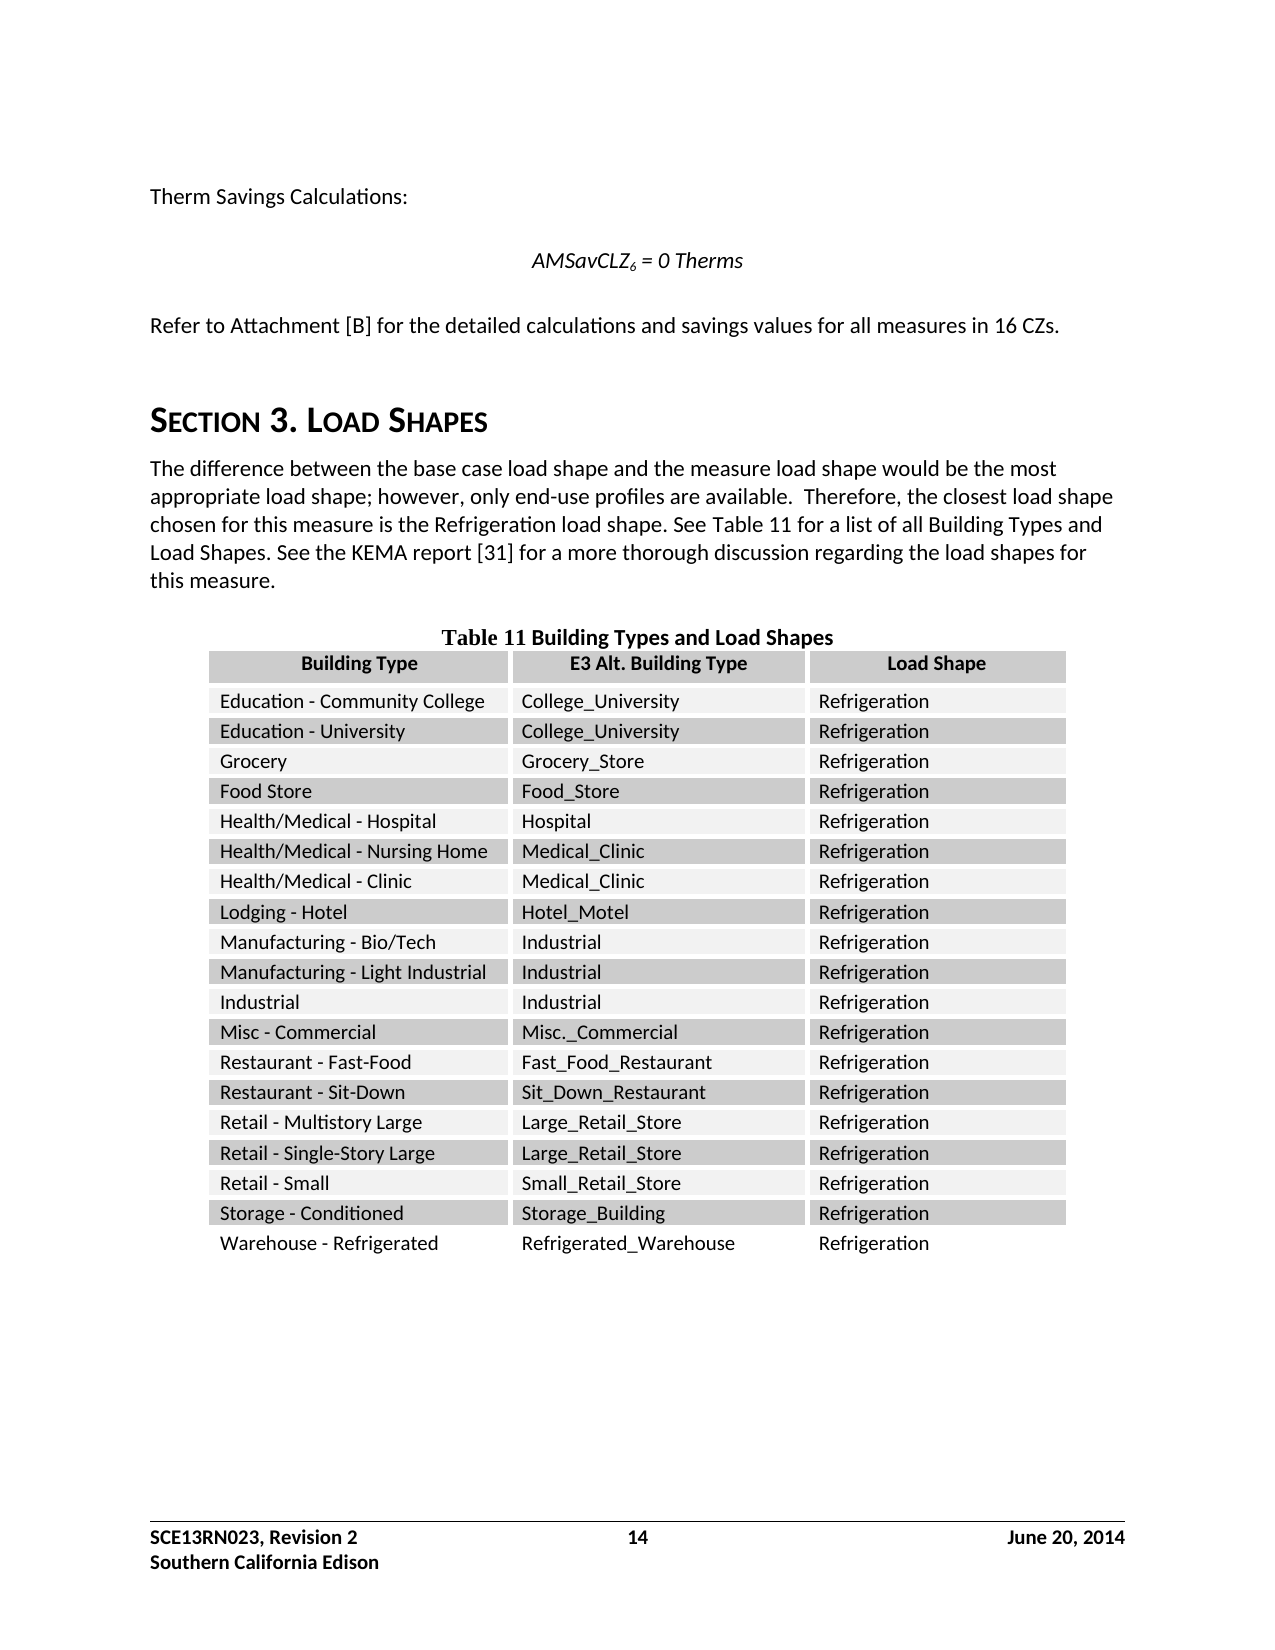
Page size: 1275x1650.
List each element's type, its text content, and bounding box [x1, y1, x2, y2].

table_cell Refrigeration [810, 1230, 1066, 1255]
table_cell Industrial [209, 989, 508, 1014]
table_cell Refrigeration [810, 929, 1066, 954]
table_cell Warehouse - Refrigerated [209, 1230, 508, 1255]
table_cell Refrigeration [810, 1080, 1066, 1105]
table_cell College_University [513, 688, 805, 713]
table_cell Industrial [513, 959, 805, 984]
table_cell Refrigeration [810, 1140, 1066, 1165]
table_cell Manufacturing - Light Industrial [209, 959, 508, 984]
table_cell Health/Medical - Clinic [209, 869, 508, 894]
table_cell Misc._Commercial [513, 1019, 805, 1045]
table_header E3 Alt. Building Type [513, 651, 805, 683]
table_cell Restaurant - Fast-Food [209, 1050, 508, 1075]
table_cell Refrigeration [810, 959, 1066, 984]
table_cell Health/Medical - Hospital [209, 809, 508, 834]
subtitle Section 3. Load Shapes [150, 396, 1125, 442]
table_cell Refrigeration [810, 1200, 1066, 1225]
table_cell Food Store [209, 778, 508, 804]
table_cell Storage - Conditioned [209, 1200, 508, 1225]
table_cell Storage_Building [513, 1200, 805, 1225]
table_cell Refrigeration [810, 1019, 1066, 1045]
table_cell Refrigeration [810, 718, 1066, 744]
table_cell Refrigeration [810, 778, 1066, 804]
table_cell Lodging - Hotel [209, 899, 508, 924]
table_cell Retail - Multistory Large [209, 1110, 508, 1135]
text Therm Savings Calculations: [150, 182, 1125, 210]
table_cell Food_Store [513, 778, 805, 804]
table_cell Refrigeration [810, 1110, 1066, 1135]
table_cell Refrigeration [810, 869, 1066, 894]
table_cell Restaurant - Sit-Down [209, 1080, 508, 1105]
table_cell Manufacturing - Bio/Tech [209, 929, 508, 954]
table_cell Refrigeration [810, 1170, 1066, 1195]
table_cell Health/Medical - Nursing Home [209, 839, 508, 864]
table_cell Fast_Food_Restaurant [513, 1050, 805, 1075]
table_cell Refrigeration [810, 989, 1066, 1014]
table_cell Industrial [513, 929, 805, 954]
table_cell Refrigerated_Warehouse [513, 1230, 805, 1255]
table_cell Large_Retail_Store [513, 1110, 805, 1135]
table_header Load Shape [810, 651, 1066, 683]
table_cell Refrigeration [810, 809, 1066, 834]
table_cell Refrigeration [810, 748, 1066, 774]
table_header Building Type [209, 651, 508, 683]
table_cell Medical_Clinic [513, 869, 805, 894]
table_cell Sit_Down_Restaurant [513, 1080, 805, 1105]
table_cell Misc - Commercial [209, 1019, 508, 1045]
text AMSavCLZ6 = 0 Therms [150, 247, 1125, 274]
table_cell College_University [513, 718, 805, 744]
table_cell Refrigeration [810, 899, 1066, 924]
table_cell Grocery_Store [513, 748, 805, 774]
table_cell Education - University [209, 718, 508, 744]
table_cell Large_Retail_Store [513, 1140, 805, 1165]
table_cell Medical_Clinic [513, 839, 805, 864]
table_cell Refrigeration [810, 839, 1066, 864]
table_cell Retail - Small [209, 1170, 508, 1195]
text Table 11 Building Types and Load Shapes [150, 623, 1125, 651]
table_cell Refrigeration [810, 1050, 1066, 1075]
table_cell Education - Community College [209, 688, 508, 713]
table_cell Small_Retail_Store [513, 1170, 805, 1195]
table_cell Hospital [513, 809, 805, 834]
table_cell Retail - Single-Story Large [209, 1140, 508, 1165]
table_cell Industrial [513, 989, 805, 1014]
text The difference between the base case load shape and the measure load shape would be the most appropriate load shape; however, only end-use profiles are available. Therefore, the closest load shape chosen for this measure is the Refrigeration load shape. See Table 11 for a list of all Building Types and Load Shapes. See the KEMA report [31] for a more thorough discussion regarding the load shapes for this measure. [150, 454, 1125, 594]
text Refer to Attachment [B] for the detailed calculations and savings values for all measures in 16 CZs. [150, 311, 1125, 339]
table_cell Grocery [209, 748, 508, 774]
table_cell Hotel_Motel [513, 899, 805, 924]
table_cell Refrigeration [810, 688, 1066, 713]
